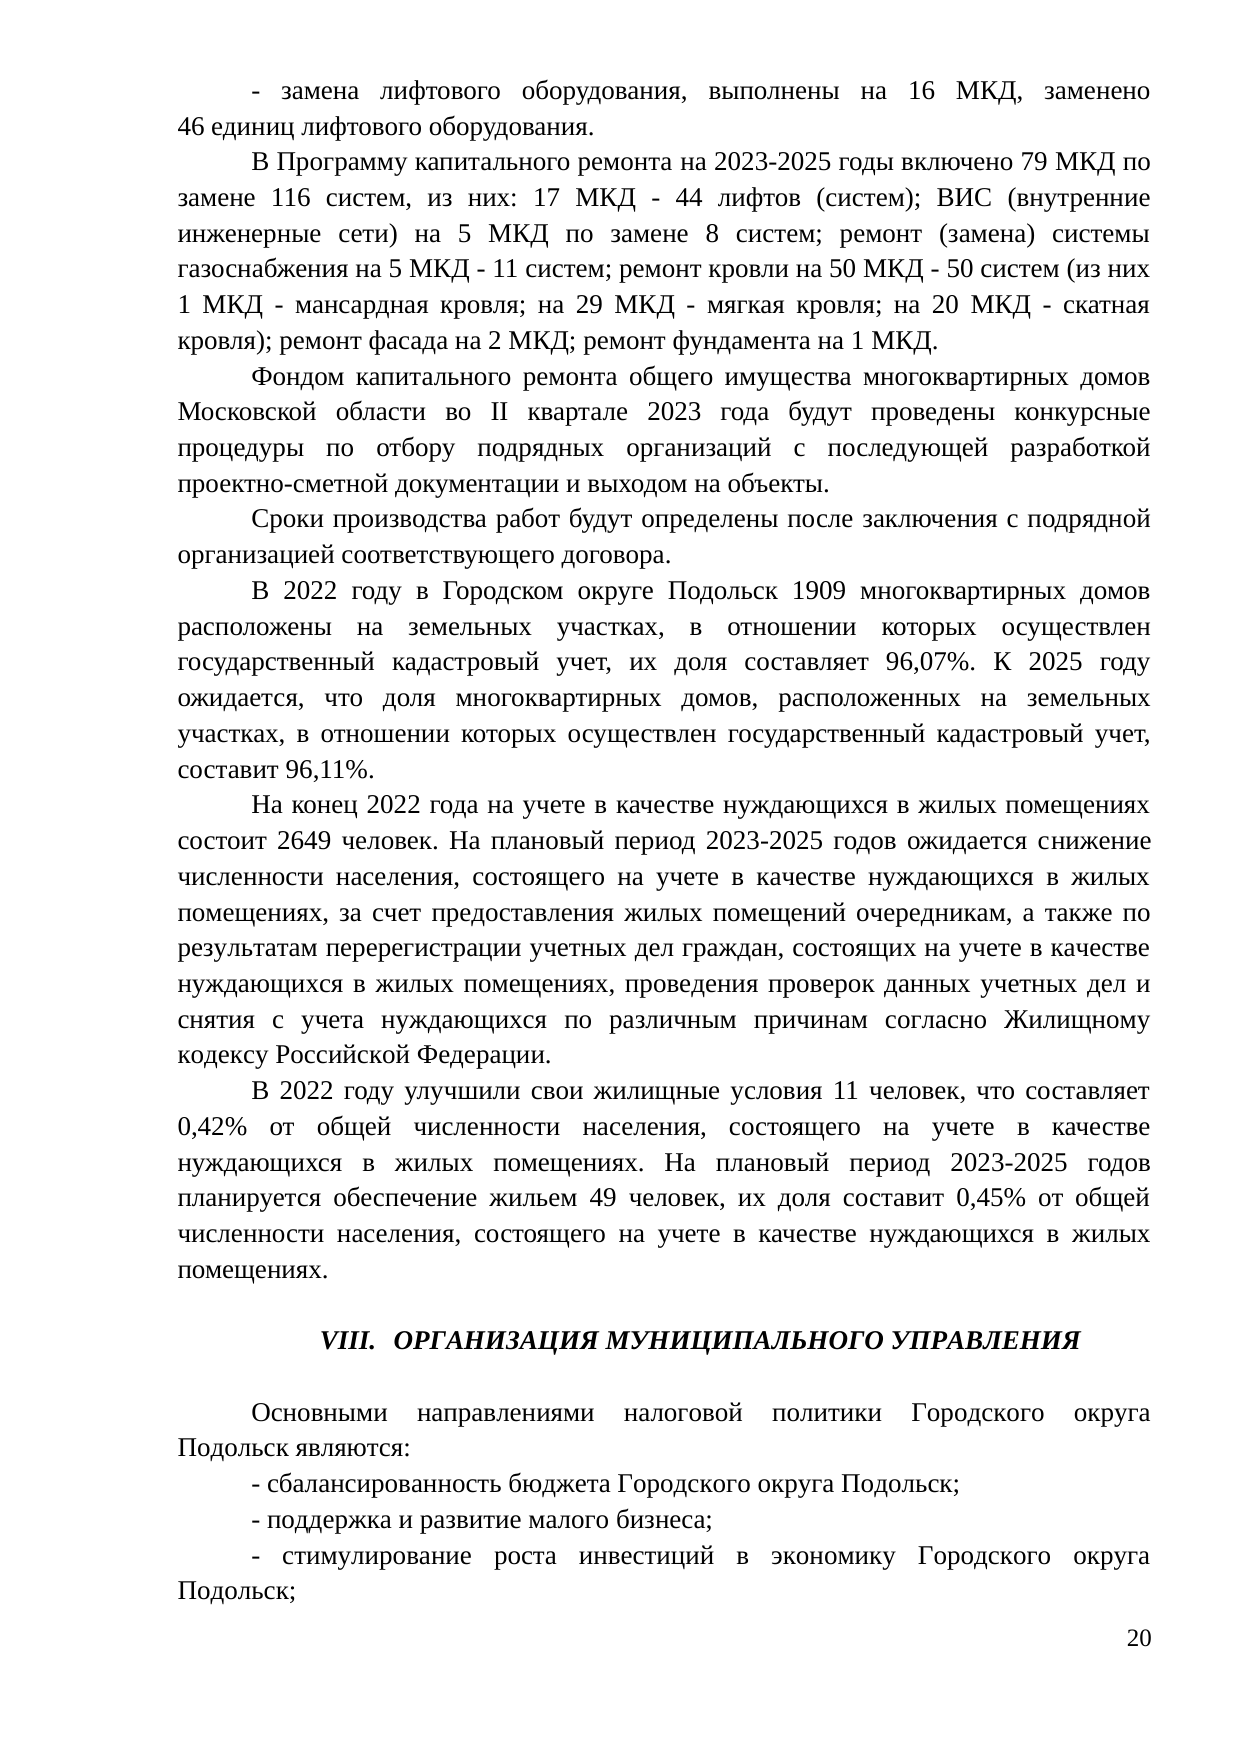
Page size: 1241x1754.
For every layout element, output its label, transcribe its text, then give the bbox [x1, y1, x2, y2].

text - стимулирование роста инвестиций в экономику Городского округа Подольск; [177, 1539, 1152, 1606]
text В 2022 году в Городском округе Подольск 1909 многоквартирных домов расположены на земельных участках, в отношении которых осуществлен государственный кадастровый учет, их доля составляет 96,07%. К 2025 году ожидается, что доля многоквартирных домов, расположенных на земельных участках, в отношении которых осуществлен государственный кадастровый учет, составит 96,11%. [177, 574, 1152, 784]
text - поддержка и развитие малого бизнеса; [177, 1503, 1152, 1534]
text В 2022 году улучшили свои жилищные условия 11 человек, что составляет 0,42% от общей численности населения, состоящего на учете в качестве нуждающихся в жилых помещениях. На плановый период 2023-2025 годов планируется обеспечение жильем 49 человек, их доля составит 0,45% от общей численности населения, состоящего на учете в качестве нуждающихся в жилых помещениях. [177, 1074, 1152, 1284]
text - сбалансированность бюджета Городского округа Подольск; [177, 1467, 1152, 1498]
text В Программу капитального ремонта на 2023-2025 годы включено 79 МКД по замене 116 систем, из них: 17 МКД - 44 лифтов (систем); ВИС (внутренние инженерные сети) на 5 МКД по замене 8 систем; ремонт (замена) системы газоснабжения на 5 МКД - 11 систем; ремонт кровли на 50 МКД - 50 систем (из них 1 МКД - мансардная кровля; на 29 МКД - мягкая кровля; на 20 МКД - скатная кровля); ремонт фасада на 2 МКД; ремонт фундамента на 1 МКД. [177, 145, 1152, 355]
text На конец 2022 года на учете в качестве нуждающихся в жилых помещениях состоит 2649 человек. На плановый период 2023-2025 годов ожидается снижение численности населения, состоящего на учете в качестве нуждающихся в жилых помещениях, за счет предоставления жилых помещений очередникам, а также по результатам перерегистрации учетных дел граждан, состоящих на учете в качестве нуждающихся в жилых помещениях, проведения проверок данных учетных дел и снятия с учета нуждающихся по различным причинам согласно Жилищному кодексу Российской Федерации. [177, 788, 1152, 1070]
text - замена лифтового оборудования, выполнены на 16 МКД, заменено 46 единиц лифтового оборудования. [177, 74, 1152, 141]
text Сроки производства работ будут определены после заключения с подрядной организацией соответствующего договора. [177, 503, 1152, 569]
text Фондом капитального ремонта общего имущества многоквартирных домов Московской области во II квартале 2023 года будут проведены конкурсные процедуры по отбору подрядных организаций с последующей разработкой проектно-сметной документации и выходом на объекты. [177, 360, 1152, 498]
list ОРГАНИЗАЦИЯ МУНИЦИПАЛЬНОГО УПРАВЛЕНИЯ [177, 1324, 1152, 1356]
text Основными направлениями налоговой политики Городского округа Подольск являются: [177, 1396, 1152, 1463]
